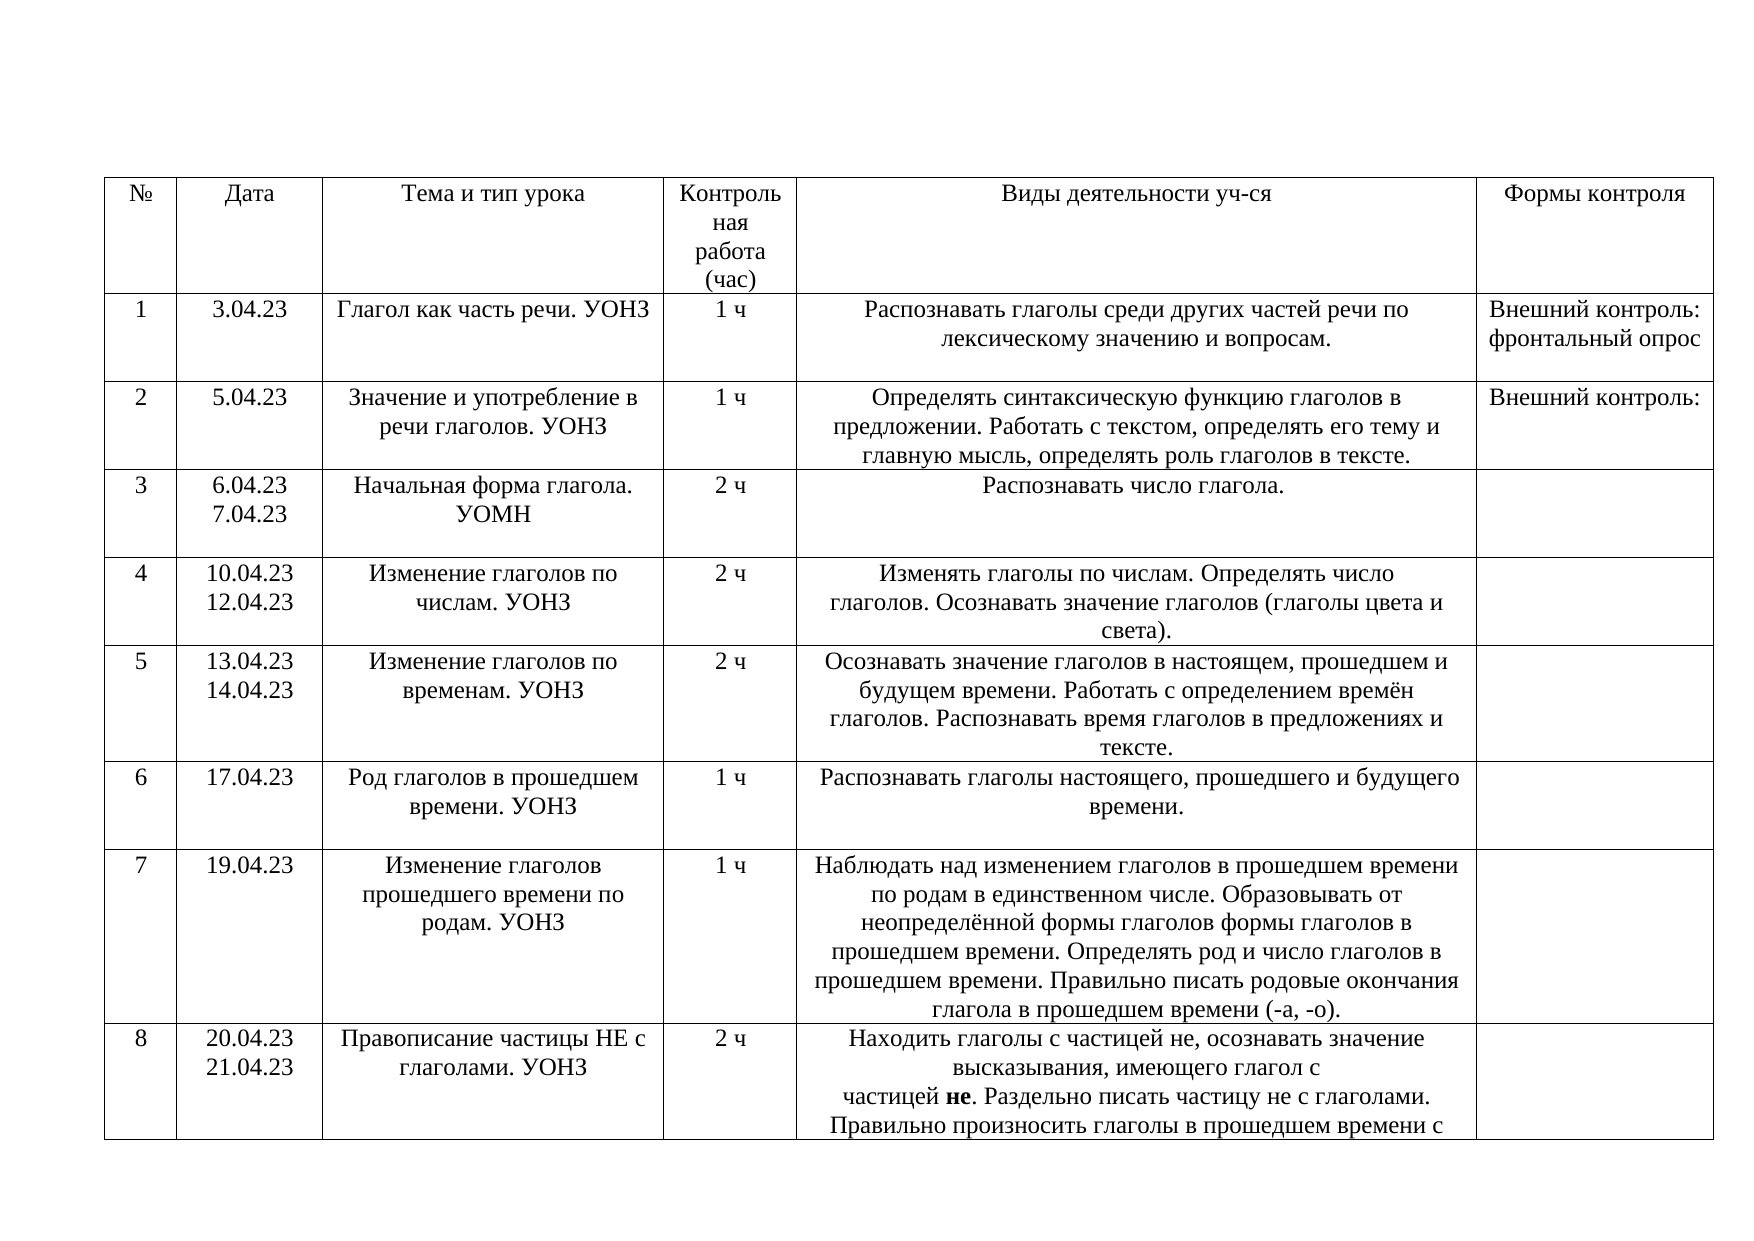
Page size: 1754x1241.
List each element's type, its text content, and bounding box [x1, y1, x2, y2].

table_cell 1 ч [664, 850, 796, 1022]
table_cell 19.04.23 [177, 850, 322, 1022]
table_cell 17.04.23 [177, 762, 322, 849]
table_cell 2 ч [664, 646, 796, 761]
table_cell 3 [105, 470, 176, 557]
table_cell 1 [105, 294, 176, 381]
table_cell 1 ч [664, 382, 796, 469]
table_cell 3.04.23 [177, 294, 322, 381]
table_cell Начальная форма глагола. УОМН [323, 470, 663, 557]
table_cell Внешний контроль: фронтальный опрос [1477, 294, 1713, 381]
table_cell 5 [105, 646, 176, 761]
table_cell 6 [105, 762, 176, 849]
table_cell 5.04.23 [177, 382, 322, 469]
table_cell 20.04.23 21.04.23 [177, 1024, 322, 1138]
table_header Контрольная работа (час) [664, 178, 796, 293]
table_header Тема и тип урока [323, 178, 663, 293]
table_cell 13.04.23 14.04.23 [177, 646, 322, 761]
table_cell [1477, 1024, 1713, 1138]
table_header Дата [177, 178, 322, 293]
table_cell 2 ч [664, 558, 796, 645]
table_cell Распознавать глаголы среди других частей речи по лексическому значению и вопросам. [797, 294, 1476, 381]
table_cell 2 [105, 382, 176, 469]
table_cell [1477, 470, 1713, 557]
table_cell Изменять глаголы по числам. Определять число глаголов. Осознавать значение глаголов (глаголы цвета и света). [797, 558, 1476, 645]
table_cell Осознавать значение глаголов в настоящем, прошедшем и будущем времени. Работать с определением времён глаголов. Распознавать время глаголов в предложениях и тексте. [797, 646, 1476, 761]
table_cell Определять синтаксическую функцию глаголов в предложении. Работать с текстом, определять его тему и главную мысль, определять роль глаголов в тексте. [797, 382, 1476, 469]
table_cell 1 ч [664, 294, 796, 381]
table_cell 8 [105, 1024, 176, 1138]
table_header № [105, 178, 176, 293]
table_cell Глагол как часть речи. УОНЗ [323, 294, 663, 381]
table_cell 1 ч [664, 762, 796, 849]
table_cell [1477, 558, 1713, 645]
table_cell Изменение глаголов прошедшего времени по родам. УОНЗ [323, 850, 663, 1022]
table_cell Род глаголов в прошедшем времени. УОНЗ [323, 762, 663, 849]
table_cell Изменение глаголов по числам. УОНЗ [323, 558, 663, 645]
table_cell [323, 1024, 663, 1138]
table_cell 10.04.23 12.04.23 [177, 558, 322, 645]
table_cell 2 ч [664, 1024, 796, 1138]
table_cell [1477, 762, 1713, 849]
table_cell [1477, 850, 1713, 1022]
table_cell [1477, 646, 1713, 761]
table_cell Распознавать глаголы настоящего, прошедшего и будущего времени. [797, 762, 1476, 849]
table_cell 6.04.23 7.04.23 [177, 470, 322, 557]
table_cell Наблюдать над изменением глаголов в прошедшем времени по родам в единственном числе. Образовывать от неопределённой формы глаголов формы глаголов в прошедшем времени. Определять род и число глаголов в прошедшем времени. Правильно писать родовые окончания глагола в прошедшем времени (-а, -о). [797, 850, 1476, 1022]
table_cell 4 [105, 558, 176, 645]
table_cell 2 ч [664, 470, 796, 557]
table_cell Изменение глаголов по временам. УОНЗ [323, 646, 663, 761]
table_cell Значение и употребление в речи глаголов. УОНЗ [323, 382, 663, 469]
table_header Формы контроля [1477, 178, 1713, 293]
table_cell Распознавать число глагола. [797, 470, 1476, 557]
table_cell Внешний контроль: [1477, 382, 1713, 469]
table_cell 7 [105, 850, 176, 1022]
table_header Виды деятельности уч-ся [797, 178, 1476, 293]
